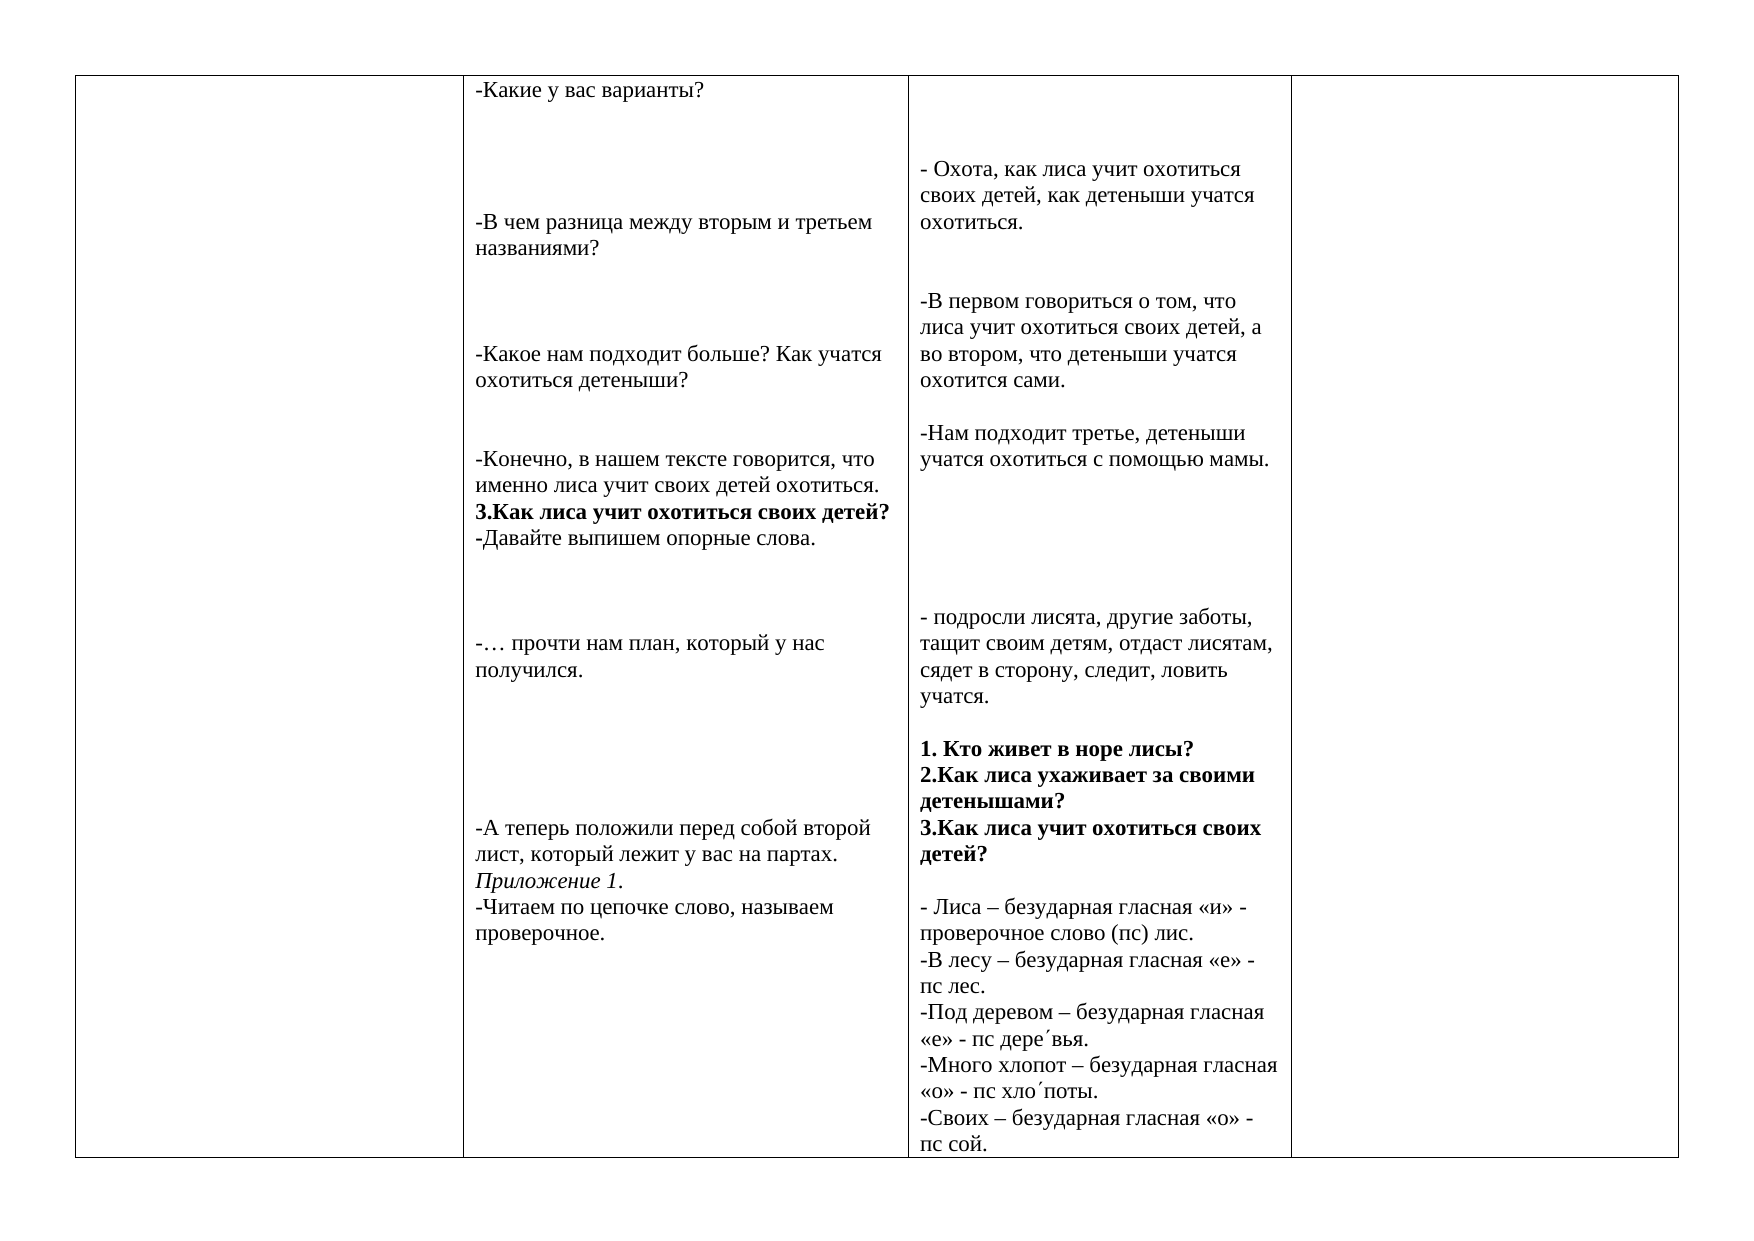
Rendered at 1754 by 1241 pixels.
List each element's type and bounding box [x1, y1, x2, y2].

table_cell [76, 76, 463, 1157]
table_cell [909, 76, 1291, 1157]
table_cell [1292, 76, 1678, 1157]
table_cell [464, 76, 908, 1157]
